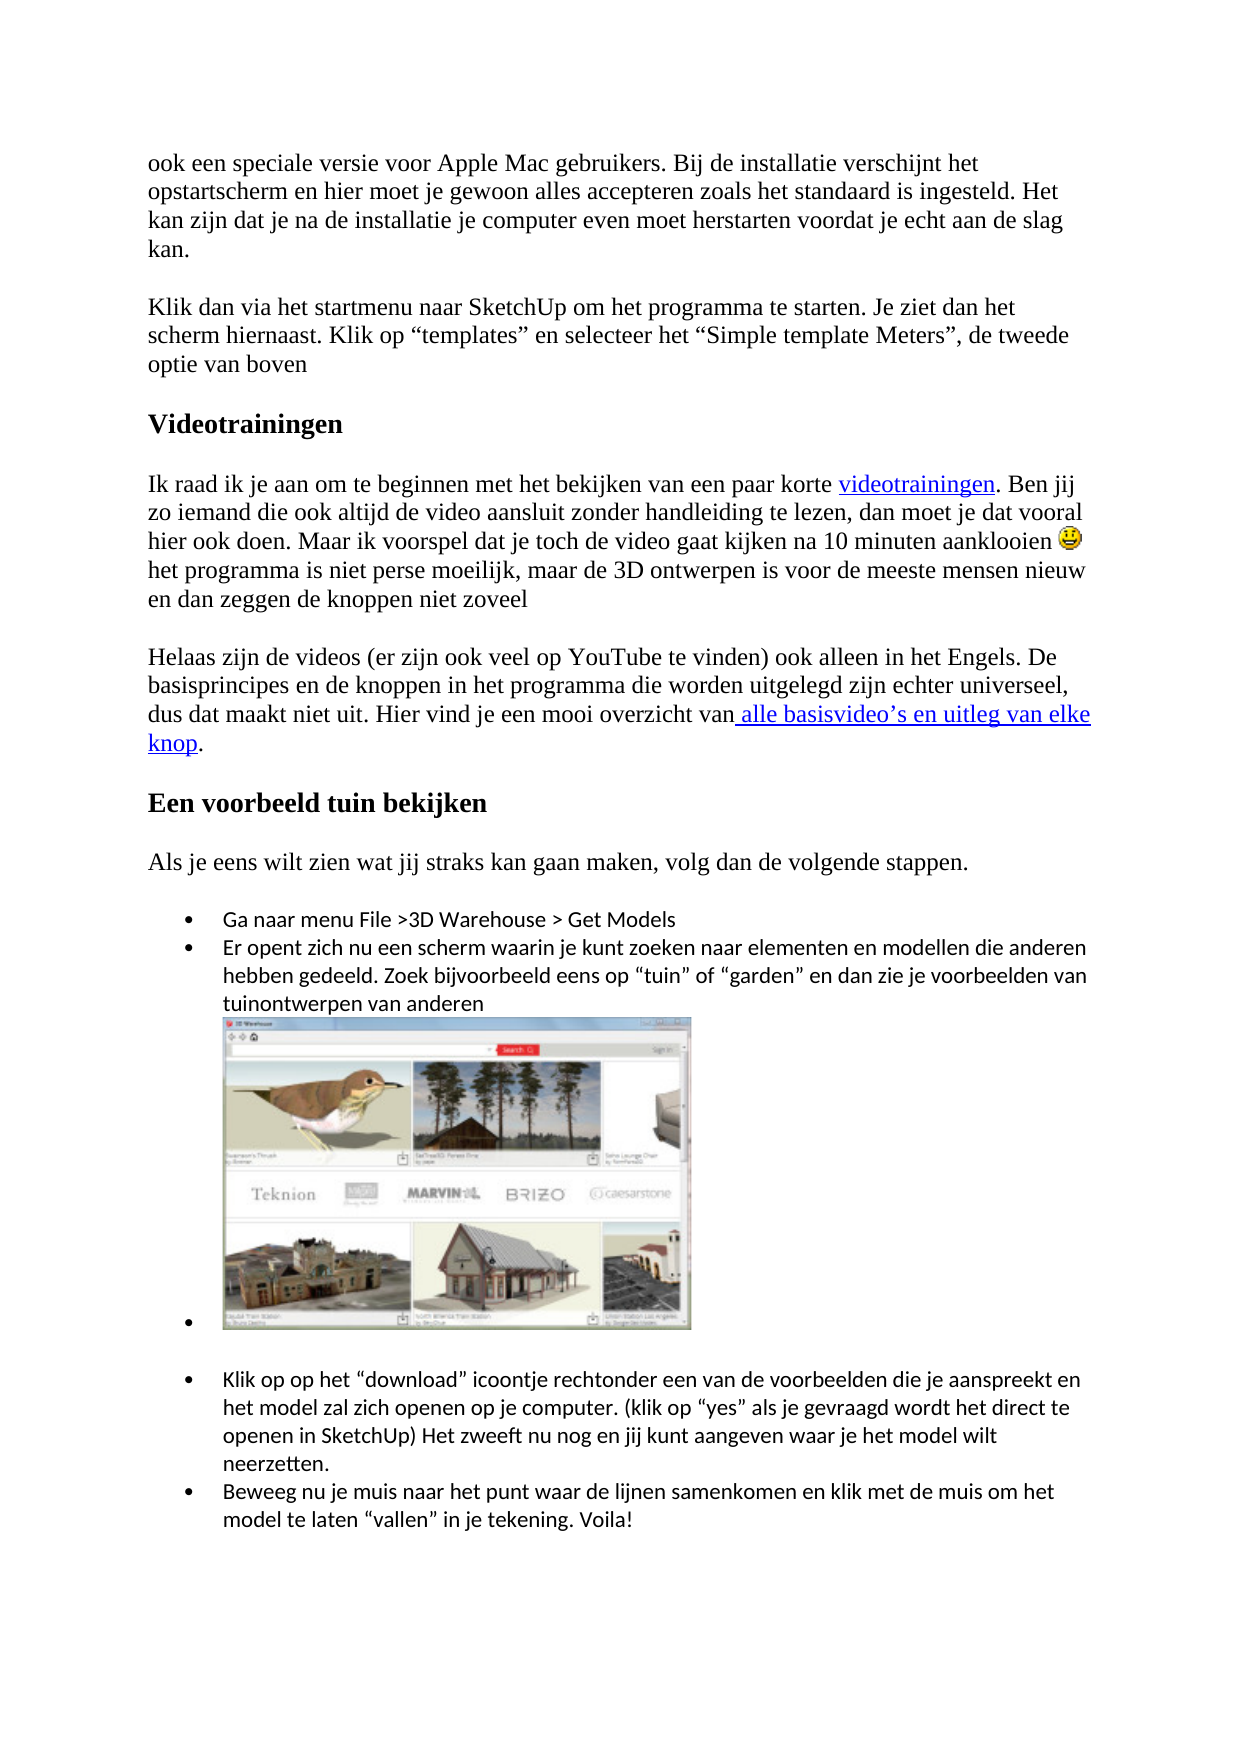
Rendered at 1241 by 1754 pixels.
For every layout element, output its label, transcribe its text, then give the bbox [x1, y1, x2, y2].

text Als je eens wilt zien wat jij straks kan gaan maken, volg dan de volgende stappen. [148, 847, 1093, 876]
text Helaas zijn de videos (er zijn ook veel op YouTube te vinden) ook alleen in het Engels. De basisprincipes en de knoppen in het programma die worden uitgelegd zijn echter universeel, dus dat maakt niet uit. Hier vind je een mooi overzicht van alle basisvideo’s en uitleg van elke knop. [148, 642, 1093, 757]
text Klik dan via het startmenu naar SketchUp om het programma te starten. Je ziet dan het scherm hiernaast. Klik op “templates” en selecteer het “Simple template Meters”, de tweede optie van boven [148, 292, 1093, 378]
picture [1058, 526, 1082, 550]
subtitle Videotrainingen [148, 407, 1093, 439]
list Ga naar menu File >3D Warehouse > Get Models [185, 905, 1093, 933]
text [148, 148, 1093, 263]
text Ik raad ik je aan om te beginnen met het bekijken van een paar korte videotrainingen. Ben jij zo iemand die ook altijd de video aansluit zonder handleiding te lezen, dan moet je dat vooral hier ook doen. Maar ik voorspel dat je toch de video gaat kijken na 10 minuten aanklooien het programma is niet perse moeilijk, maar de 3D ontwerpen is voor de meeste mensen nieuw en dan zeggen de knoppen niet zoveel [148, 469, 1093, 613]
subtitle Een voorbeeld tuin bekijken [148, 786, 1093, 818]
list Klik op op het “download” icoontje rechtonder een van de voorbeelden die je aanspreekt en het model zal zich openen op je computer. (klik op “yes” als je gevraagd wordt het direct te openen in SketchUp) Het zweeft nu nog en jij kunt aangeven waar je het model wilt neerzetten. [185, 1365, 1093, 1477]
list Beweeg nu je muis naar het punt waar de lijnen samenkomen en klik met de muis om het model te laten “vallen” in je tekening. Voila! [185, 1477, 1093, 1533]
picture [222, 1017, 692, 1330]
list Er opent zich nu een scherm waarin je kunt zoeken naar elementen en modellen die anderen hebben gedeeld. Zoek bijvoorbeeld eens op “tuin” of “garden” en dan zie je voorbeelden van tuinontwerpen van anderen [185, 933, 1093, 1017]
